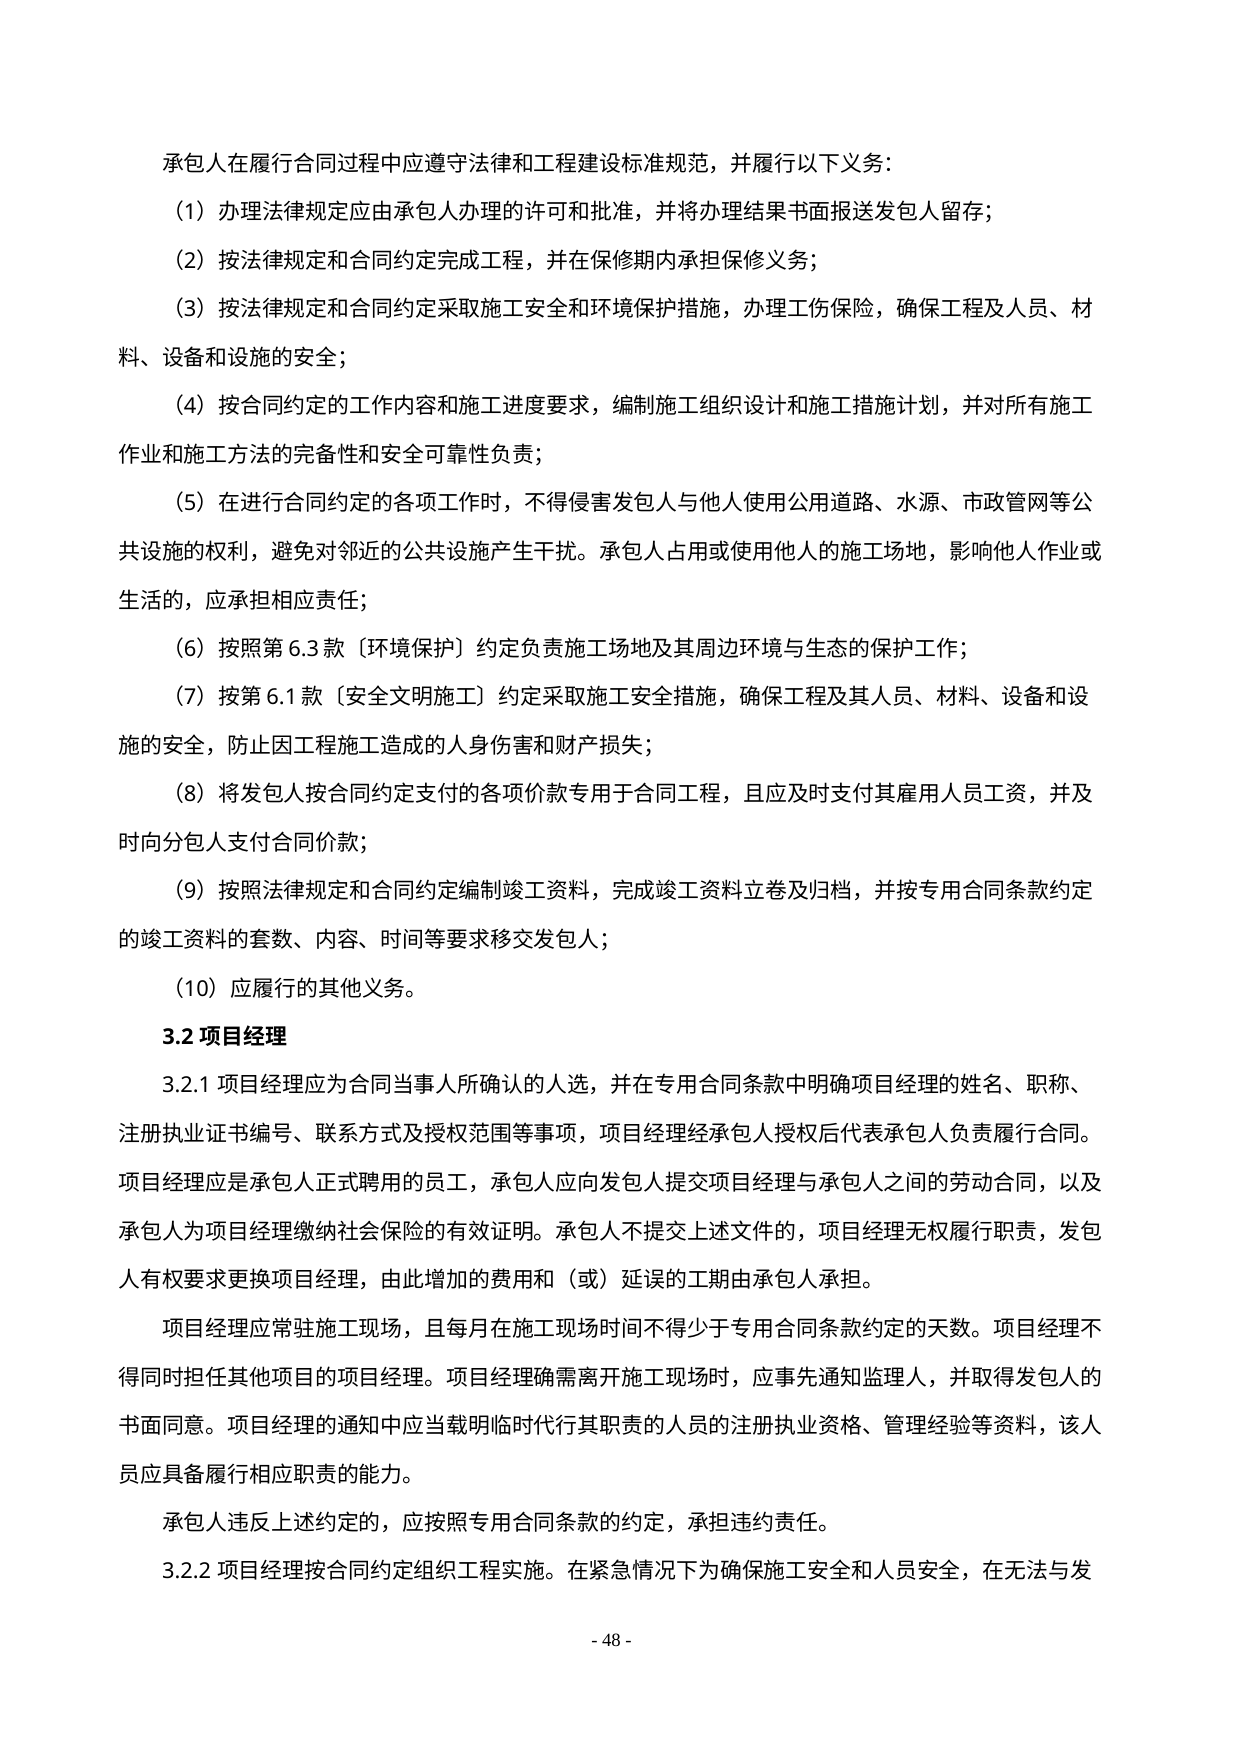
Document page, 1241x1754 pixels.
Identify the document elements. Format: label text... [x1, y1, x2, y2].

text 承包人在履行合同过程中应遵守法律和工程建设标准规范，并履行以下义务： [118, 146, 1104, 178]
subtitle 3.2 项目经理 [118, 1019, 1104, 1051]
text （10）应履行的其他义务。 [118, 970, 1104, 1003]
text 承包人违反上述约定的，应按照专用合同条款的约定，承担违约责任。 [118, 1505, 1104, 1537]
text 项目经理应常驻施工现场，且每月在施工现场时间不得少于专用合同条款约定的天数。项目经理不得同时担任其他项目的项目经理。项目经理确需离开施工现场时，应事先通知监理人，并取得发包人的书面同意。项目经理的通知中应当载明临时代行其职责的人员的注册执业资格、管理经验等资料，该人员应具备履行相应职责的能力。 [118, 1310, 1104, 1489]
text （9）按照法律规定和合同约定编制竣工资料，完成竣工资料立卷及归档，并按专用合同条款约定的竣工资料的套数、内容、时间等要求移交发包人； [118, 873, 1104, 954]
text （7）按第6.1款〔安全文明施工〕约定采取施工安全措施，确保工程及其人员、材料、设备和设施的安全，防止因工程施工造成的人身伤害和财产损失； [118, 679, 1104, 760]
text （4）按合同约定的工作内容和施工进度要求，编制施工组织设计和施工措施计划，并对所有施工作业和施工方法的完备性和安全可靠性负责； [118, 388, 1104, 469]
text （5）在进行合同约定的各项工作时，不得侵害发包人与他人使用公用道路、水源、市政管网等公共设施的权利，避免对邻近的公共设施产生干扰。承包人占用或使用他人的施工场地，影响他人作业或生活的，应承担相应责任； [118, 485, 1104, 615]
list 办理法律规定应由承包人办理的许可和批准，并将办理结果书面报送发包人留存； [118, 194, 1104, 227]
text （3）按法律规定和合同约定采取施工安全和环境保护措施，办理工伤保险，确保工程及人员、材料、设备和设施的安全； [118, 291, 1104, 372]
text 3.2.1 项目经理应为合同当事人所确认的人选，并在专用合同条款中明确项目经理的姓名、职称、注册执业证书编号、联系方式及授权范围等事项，项目经理经承包人授权后代表承包人负责履行合同。项目经理应是承包人正式聘用的员工，承包人应向发包人提交项目经理与承包人之间的劳动合同，以及承包人为项目经理缴纳社会保险的有效证明。承包人不提交上述文件的，项目经理无权履行职责，发包人有权要求更换项目经理，由此增加的费用和（或）延误的工期由承包人承担。 [118, 1067, 1104, 1294]
text （6）按照第6.3款〔环境保护〕约定负责施工场地及其周边环境与生态的保护工作； [118, 631, 1104, 663]
text （2）按法律规定和合同约定完成工程，并在保修期内承担保修义务； [118, 242, 1104, 275]
text （8）将发包人按合同约定支付的各项价款专用于合同工程，且应及时支付其雇用人员工资，并及时向分包人支付合同价款； [118, 776, 1104, 857]
text 3.2.2 项目经理按合同约定组织工程实施。在紧急情况下为确保施工安全和人员安全，在无法与发包人代表和总监理工程师及时取得联系时，项目经理有权采取必要的措施保证与工程有关的人身、财产和工程的安全，但应在48小时内向发包人代表和总监理工程师提交书面报告。 [118, 1553, 1104, 1586]
